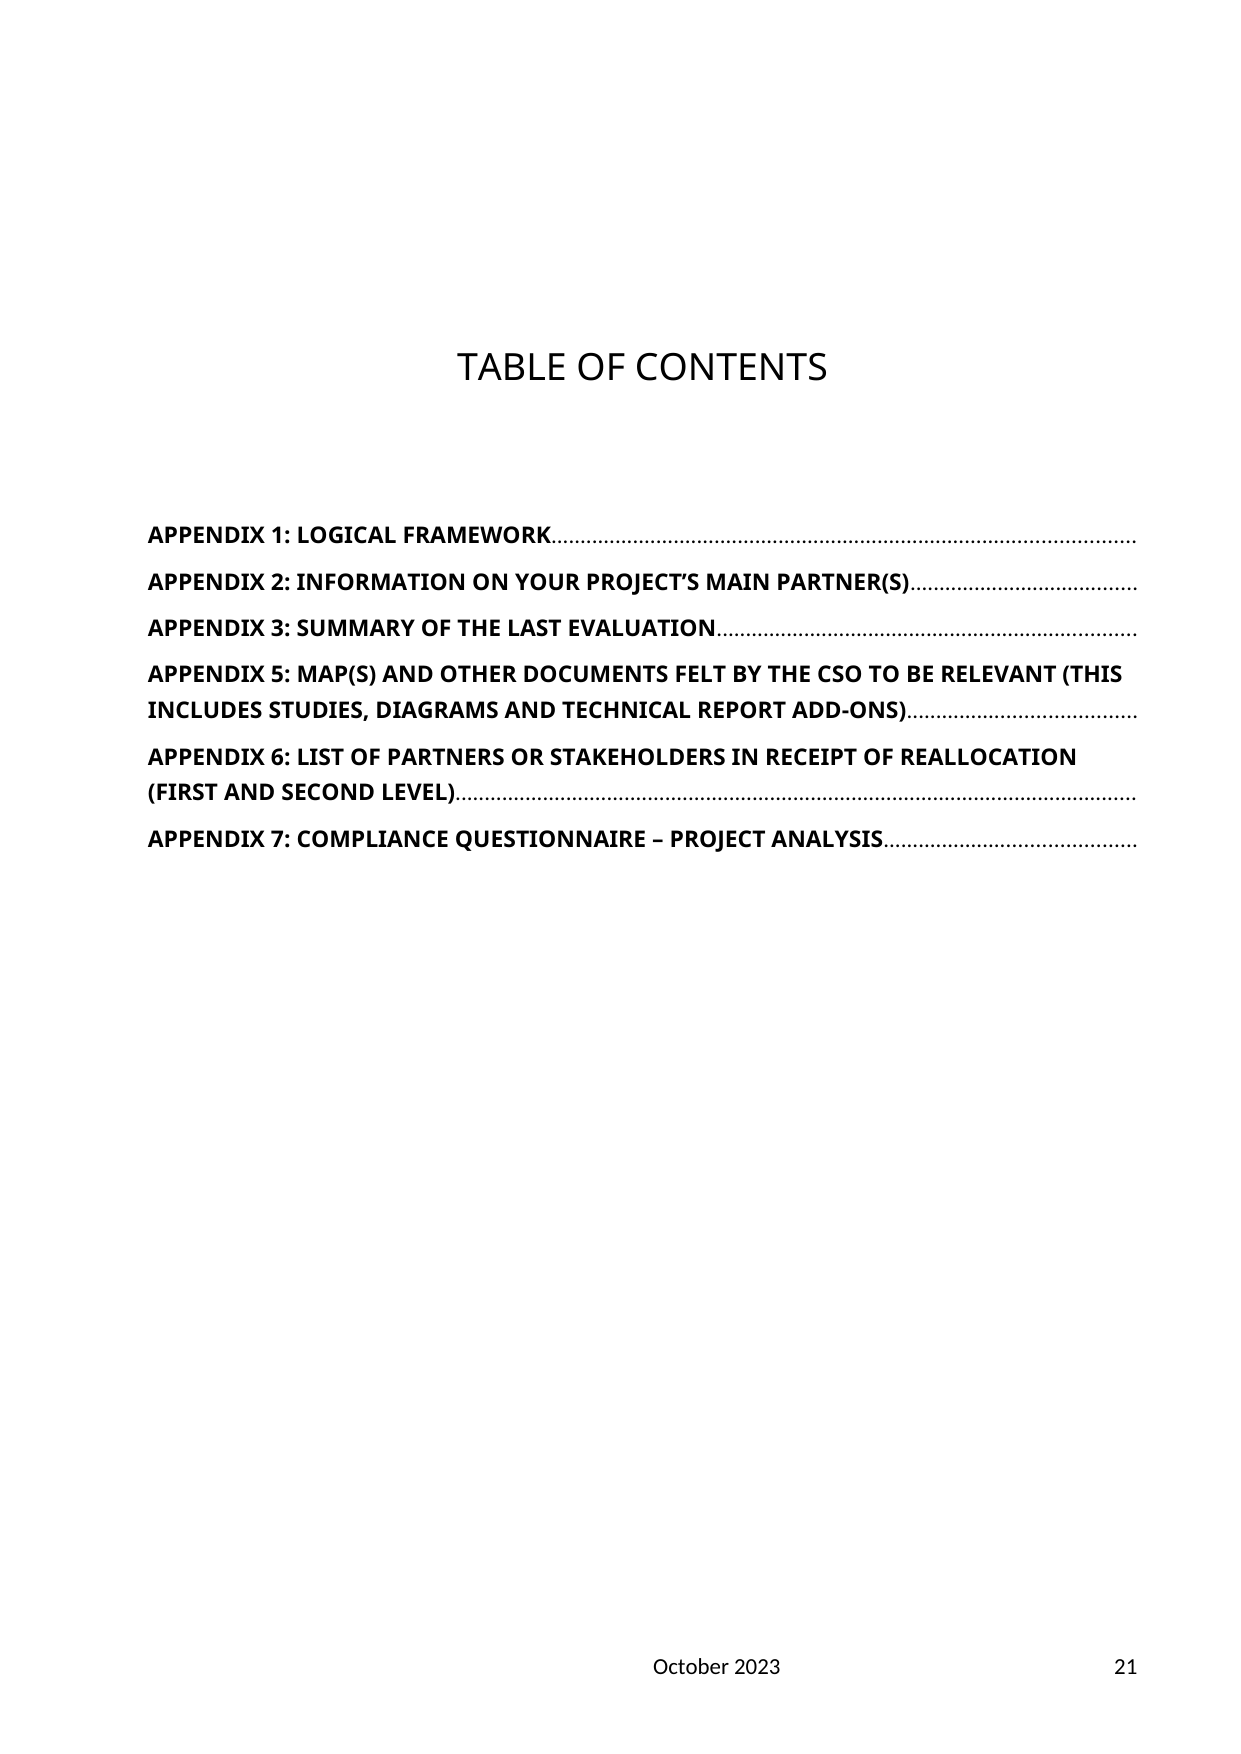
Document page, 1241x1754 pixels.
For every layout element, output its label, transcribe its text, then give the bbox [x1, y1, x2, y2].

text TABLE OF CONTENTS [148, 340, 1137, 391]
